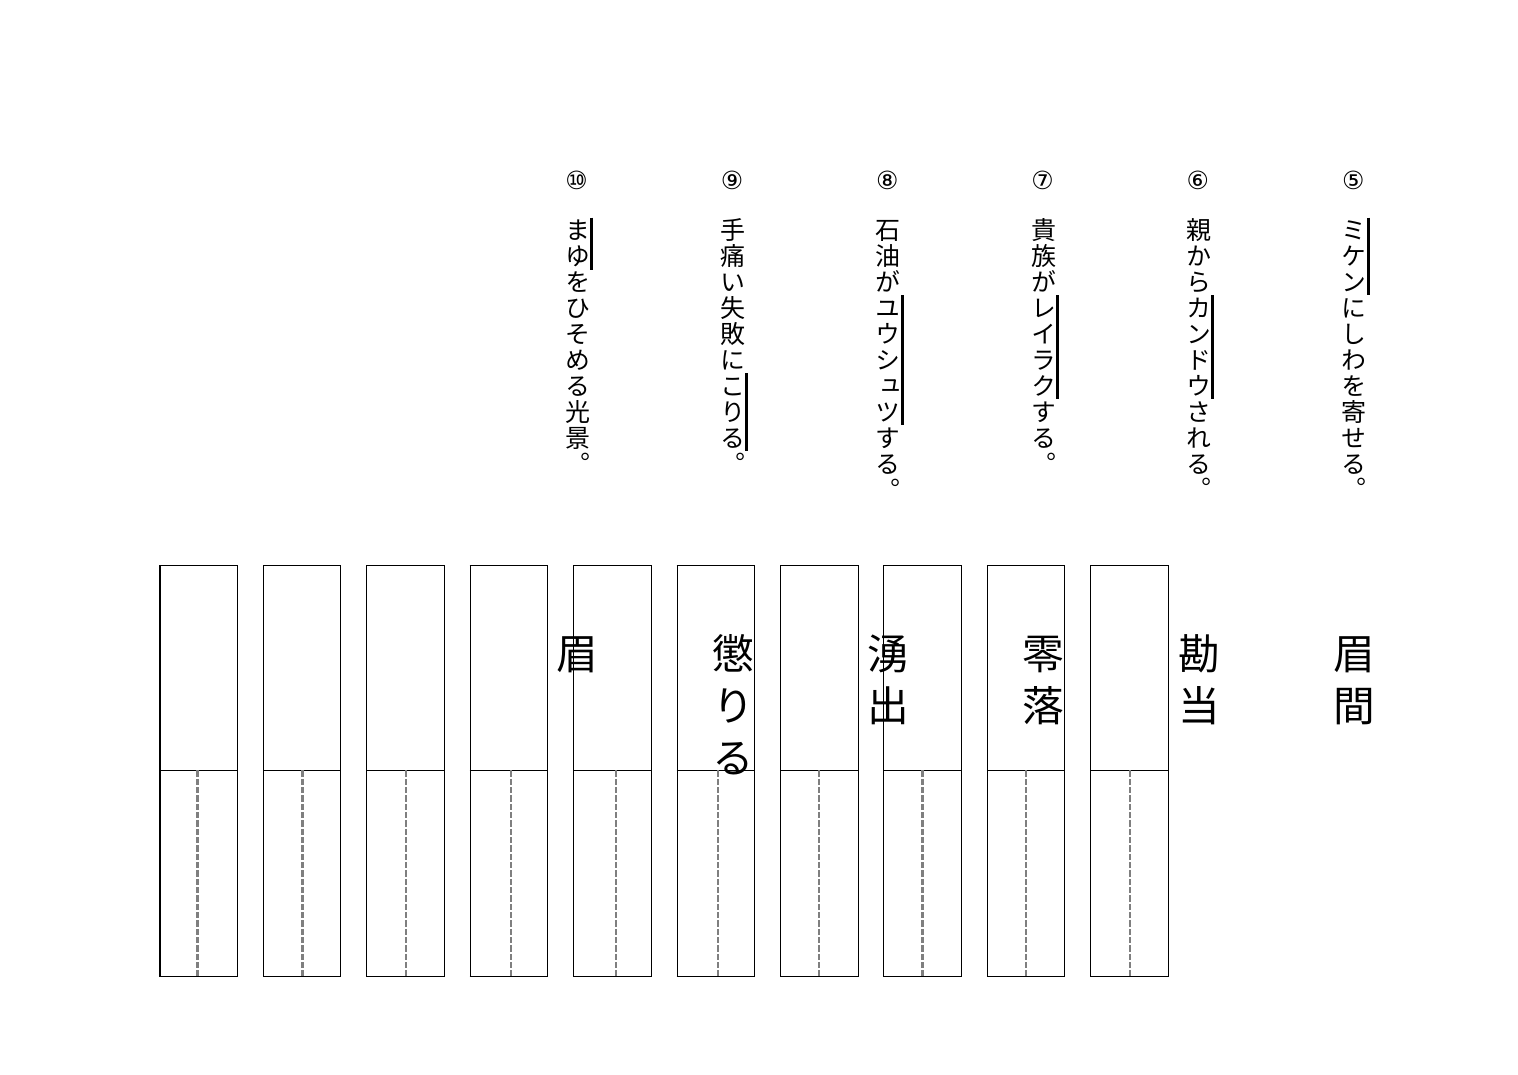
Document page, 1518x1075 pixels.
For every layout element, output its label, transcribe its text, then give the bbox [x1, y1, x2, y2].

text ⑨手痛い失敗にこりる。 懲りる [681, 166, 785, 969]
text ⑩まゆをひそめる光景。 眉 [526, 166, 629, 969]
text ⑦貴族がレイラクする。 零落 [992, 166, 1095, 969]
text ⑥親からカンドウされる。 勘当 [1147, 166, 1251, 969]
text ⑤ミケンにしわを寄せる。 眉間 [1302, 166, 1406, 969]
text ⑧石油がユウシュツする。 湧出 [836, 166, 940, 969]
